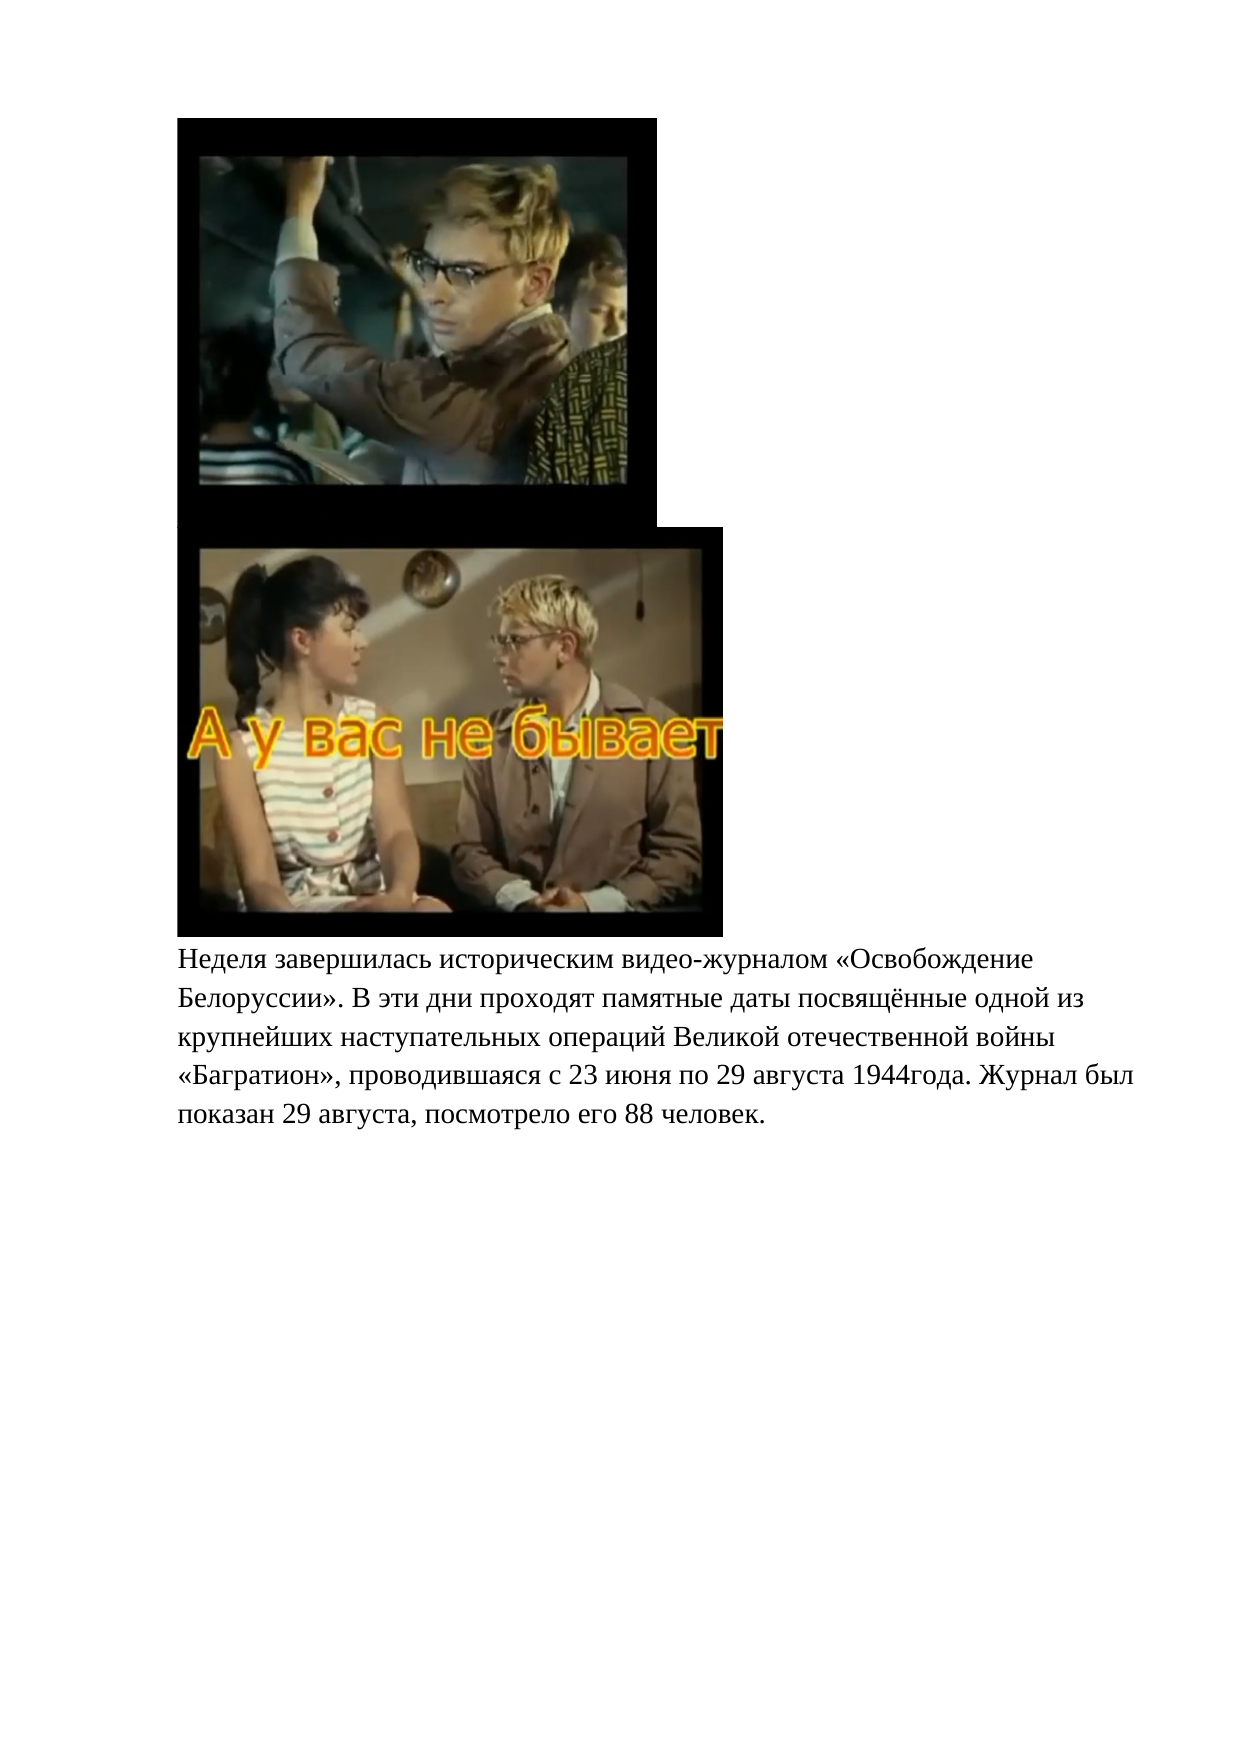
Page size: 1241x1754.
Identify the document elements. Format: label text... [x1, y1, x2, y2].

picture [177, 118, 723, 937]
